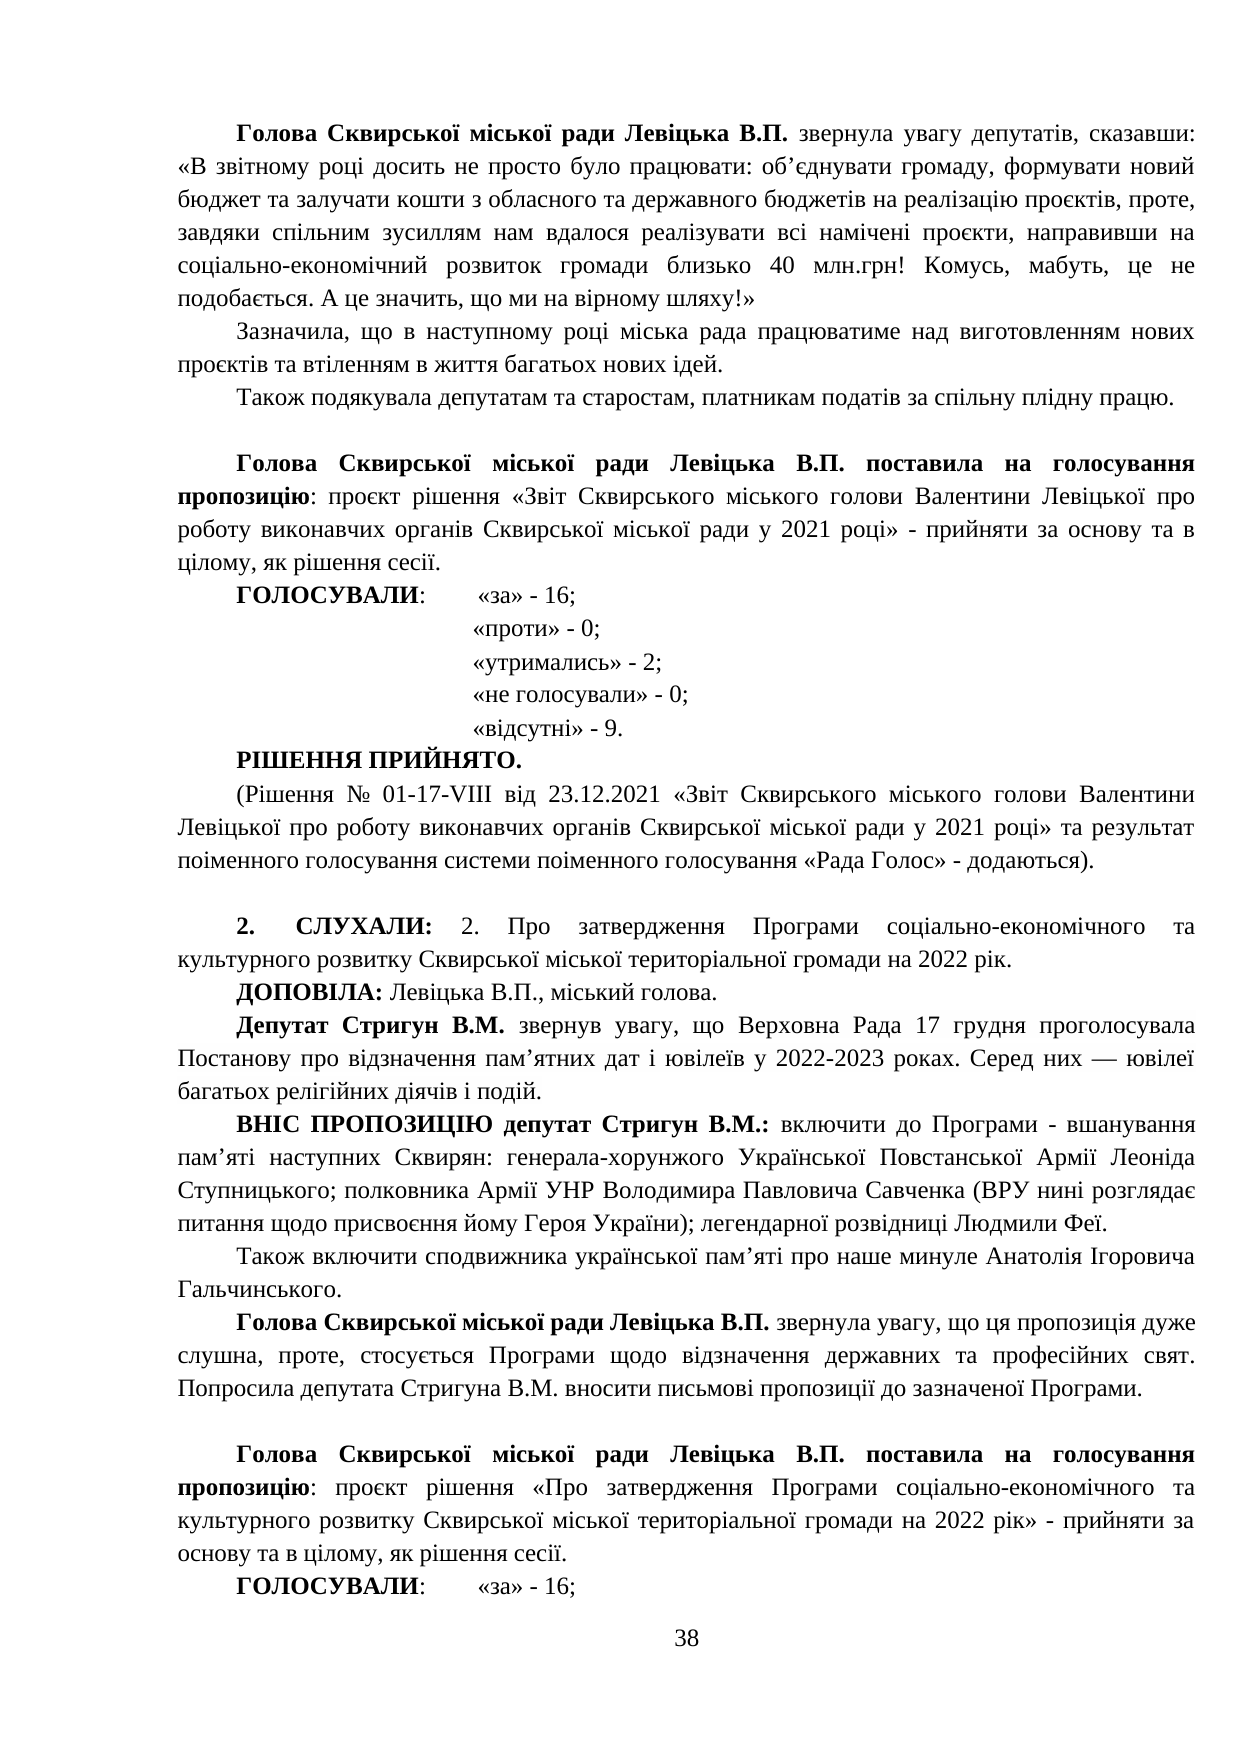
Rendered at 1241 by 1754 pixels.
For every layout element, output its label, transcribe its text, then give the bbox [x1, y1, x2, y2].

text «проти» - 0; [428, 613, 1196, 642]
text Також включити сподвижника української пам’яті про наше минуле Анатолія Ігоровича Гальчинського. [177, 1241, 1196, 1303]
text Голова Сквирської міської ради Левіцька В.П. звернула увагу, що ця пропозиція дуже слушна, проте, стосується Програми щодо відзначення державних та професійних свят. Попросила депутата Стригуна В.М. вносити письмові пропозиції до зазначеної Програми. [177, 1307, 1196, 1402]
text ГОЛОСУВАЛИ: «за» - 16; [177, 1571, 1196, 1600]
text «відсутні» - 9. [428, 713, 1196, 741]
text ГОЛОСУВАЛИ: «за» - 16; [177, 581, 1196, 609]
text Голова Сквирської міської ради Левіцька В.П. звернула увагу депутатів, сказавши: «В звітному році досить не просто було працювати: об’єднувати громаду, формувати новий бюджет та залучати кошти з обласного та державного бюджетів на реалізацію проєктів, проте, завдяки спільним зусиллям нам вдалося реалізувати всі намічені проєкти, направивши на соціально-економічний розвиток громади близько 40 млн.грн! Комусь, мабуть, це не подобається. А це значить, що ми на вірному шляху!» [177, 118, 1196, 312]
text (Рішення № 01-17-VIII від 23.12.2021 «Звіт Сквирського міського голови Валентини Левіцької про роботу виконавчих органів Сквирської міської ради у 2021 році» та результат поіменного голосування системи поіменного голосування «Рада Голос» - додаються). [177, 779, 1196, 873]
text ДОПОВІЛА: Левіцька В.П., міський голова. [177, 977, 1196, 1006]
text Депутат Стригун В.М. звернув увагу, що Верховна Рада 17 грудня проголосувала Постанову про відзначення пам’ятних дат і ювілеїв у 2022-2023 роках. Серед них — ювілеї багатьох релігійних діячів і подій. [177, 1010, 1196, 1043]
text Голова Сквирської міської ради Левіцька В.П. поставила на голосування пропозицію: проєкт рішення «Про затвердження Програми соціально-економічного та культурного розвитку Сквирської міської територіальної громади на 2022 рік» - прийняти за основу та в цілому, як рішення сесії. [177, 1439, 1196, 1567]
text «не голосували» - 0; [428, 679, 1196, 708]
text Депутат Стригун В.М. звернув увагу, що Верховна Рада 17 грудня проголосувала Постанову про відзначення пам’ятних дат і ювілеїв у 2022-2023 роках. Серед них — ювілеї багатьох релігійних діячів і подій. [177, 1072, 1196, 1104]
list СЛУХАЛИ: 2. Про затвердження Програми соціально-економічного та культурного розвитку Сквирської міської територіальної громади на 2022 рік. [177, 911, 1196, 972]
text «утримались» - 2; [428, 647, 1196, 675]
text ВНІС ПРОПОЗИЦІЮ депутат Стригун В.М.: включити до Програми - вшанування пам’яті наступних Сквирян: генерала-хорунжого Української Повстанської Армії Леоніда Ступницького; полковника Армії УНР Володимира Павловича Савченка (ВРУ нині розглядає питання щодо присвоєння йому Героя України); легендарної розвідниці Людмили Феї. [177, 1109, 1196, 1237]
text РІШЕННЯ ПРИЙНЯТО. [177, 746, 1196, 774]
text Також подякувала депутатам та старостам, платникам податів за спільну плідну працю. [177, 382, 1196, 411]
text Голова Сквирської міської ради Левіцька В.П. поставила на голосування пропозицію: проєкт рішення «Звіт Сквирського міського голови Валентини Левіцької про роботу виконавчих органів Сквирської міської ради у 2021 році» - прийняти за основу та в цілому, як рішення сесії. [177, 448, 1196, 576]
text Зазначила, що в наступному році міська рада працюватиме над виготовленням нових проєктів та втіленням в життя багатьох нових ідей. [177, 316, 1196, 378]
